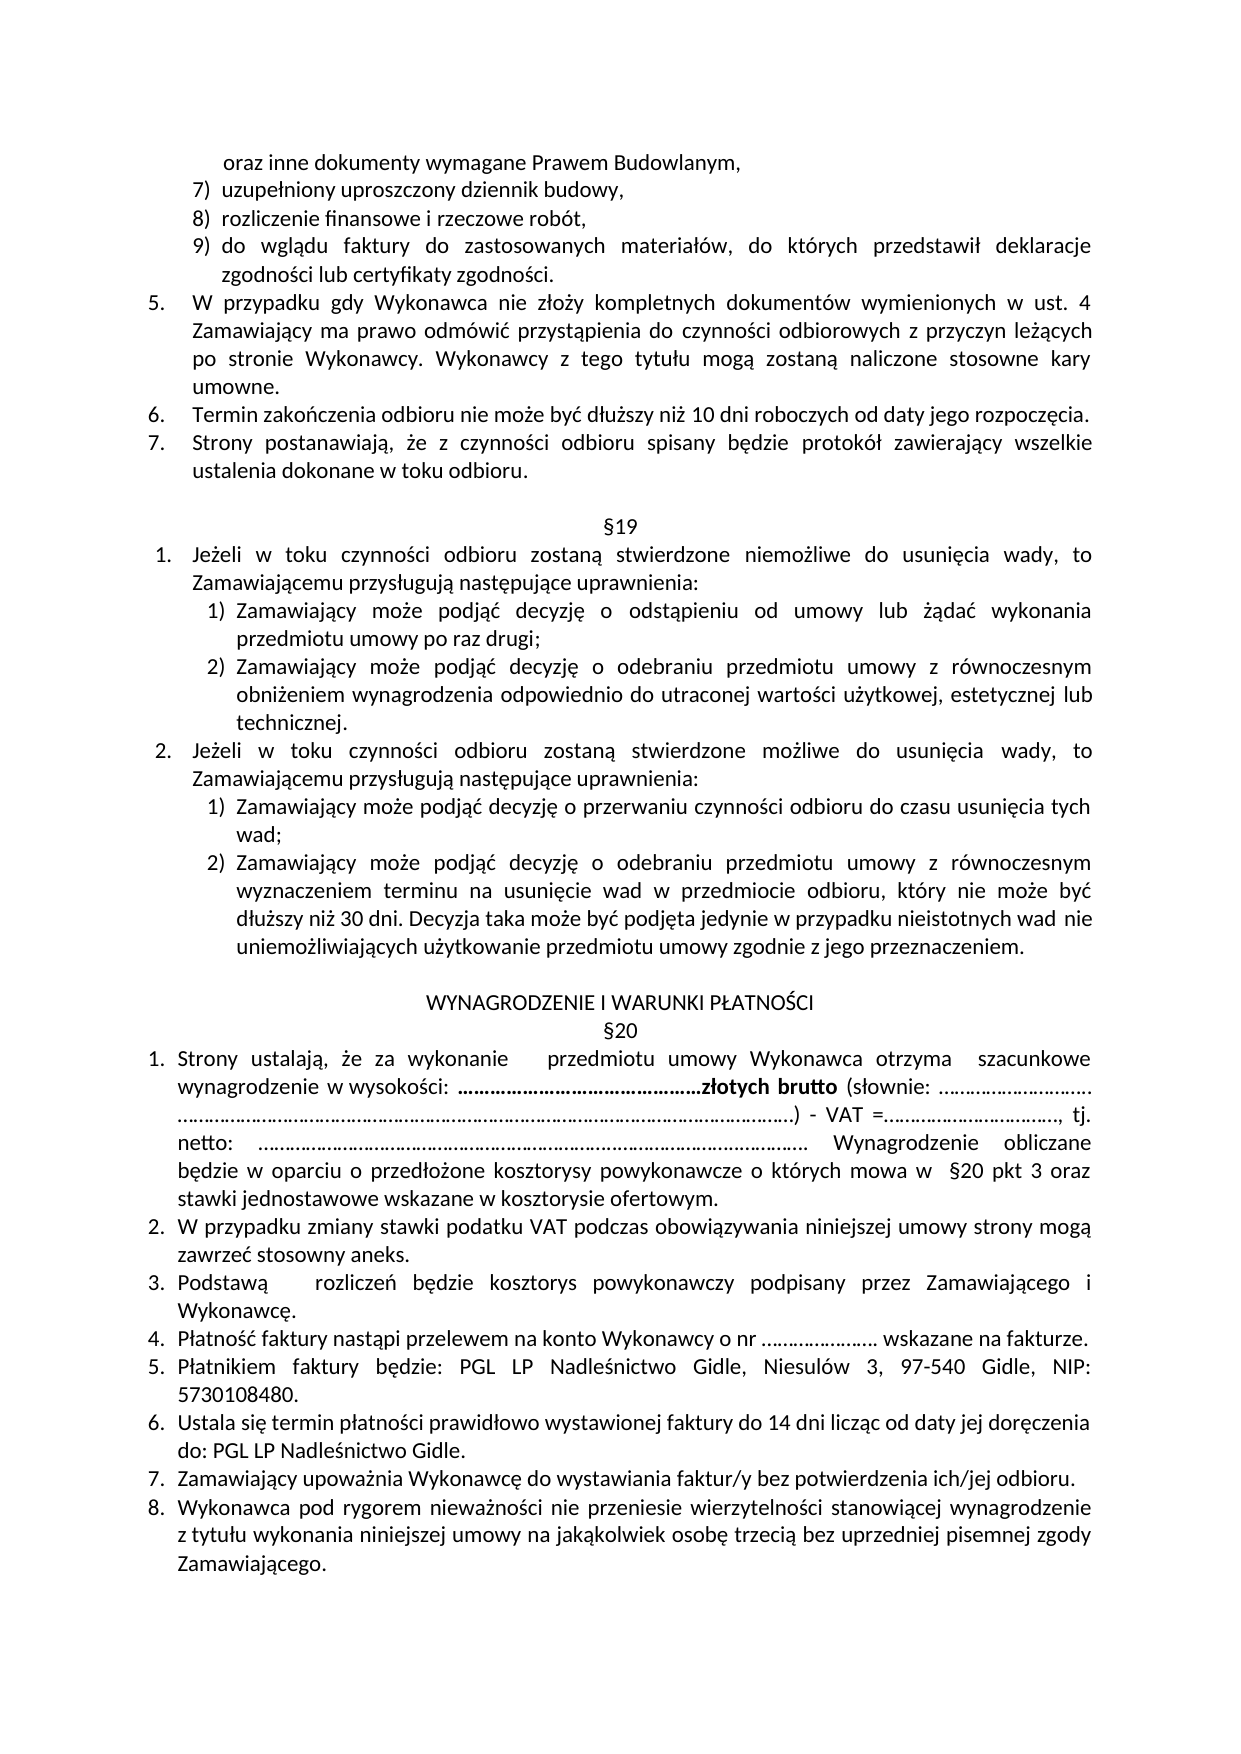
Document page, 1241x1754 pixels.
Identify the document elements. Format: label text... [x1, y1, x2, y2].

list Podstawą rozliczeń będzie kosztorys powykonawczy podpisany przez Zamawiającego i Wykonawcę. [148, 1268, 1093, 1324]
list Zamawiający może podjąć decyzję o odebraniu przedmiotu umowy z równoczesnym wyznaczeniem terminu na usunięcie wad w przedmiocie odbioru, który nie może być dłuższy niż 30 dni. Decyzja taka może być podjęta jedynie w przypadku nieistotnych wad nie uniemożliwiających użytkowanie przedmiotu umowy zgodnie z jego przeznaczeniem. [207, 848, 1093, 960]
list Jeżeli w toku czynności odbioru zostaną stwierdzone możliwe do usunięcia wady, to Zamawiającemu przysługują następujące uprawnienia: [154, 736, 1093, 792]
text WYNAGRODZENIE I WARUNKI PŁATNOŚCI [148, 988, 1093, 1016]
text §19 [148, 512, 1093, 540]
list Ustala się termin płatności prawidłowo wystawionej faktury do 14 dni licząc od daty jej doręczenia do: PGL LP Nadleśnictwo Gidle. [148, 1408, 1093, 1464]
list Płatność faktury nastąpi przelewem na konto Wykonawcy o nr …………………. wskazane na fakturze. [148, 1324, 1093, 1352]
list Strony ustalają, że za wykonanie przedmiotu umowy Wykonawca otrzyma szacunkowe wynagrodzenie w wysokości: ………………………………………złotych brutto (słownie: ………………………..………………………………………………………………………………………………………) - VAT =……………………………, tj. netto: …………………………………………………………..…………………..…………. Wynagrodzenie obliczane będzie w oparciu o przedłożone kosztorysy powykonawcze o których mowa w §20 pkt 3 oraz stawki jednostawowe wskazane w kosztorysie ofertowym. [148, 1044, 1093, 1212]
list Płatnikiem faktury będzie: PGL LP Nadleśnictwo Gidle, Niesulów 3, 97-540 Gidle, NIP: 5730108480. [148, 1352, 1093, 1408]
list Zamawiający upoważnia Wykonawcę do wystawiania faktur/y bez potwierdzenia ich/jej odbioru. [148, 1464, 1093, 1493]
list Termin zakończenia odbioru nie może być dłuższy niż 10 dni roboczych od daty jego rozpoczęcia. [148, 400, 1093, 428]
list do wglądu faktury do zastosowanych materiałów, do których przedstawił deklaracje zgodności lub certyfikaty zgodności. [192, 232, 1093, 288]
list Strony postanawiają, że z czynności odbioru spisany będzie protokół zawierający wszelkie ustalenia dokonane w toku odbioru. [148, 428, 1093, 484]
list rozliczenie finansowe i rzeczowe robót, [192, 204, 1093, 232]
list Wykonawca pod rygorem nieważności nie przeniesie wierzytelności stanowiącej wynagrodzenie z tytułu wykonania niniejszej umowy na jakąkolwiek osobę trzecią bez uprzedniej pisemnej zgody Zamawiającego. [148, 1493, 1093, 1577]
list Zamawiający może podjąć decyzję o odebraniu przedmiotu umowy z równoczesnym obniżeniem wynagrodzenia odpowiednio do utraconej wartości użytkowej, estetycznej lub technicznej. [207, 652, 1093, 736]
text oraz inne dokumenty wymagane Prawem Budowlanym, [192, 148, 1093, 176]
list W przypadku gdy Wykonawca nie złoży kompletnych dokumentów wymienionych w ust. 4 Zamawiający ma prawo odmówić przystąpienia do czynności odbiorowych z przyczyn leżących po stronie Wykonawcy. Wykonawcy z tego tytułu mogą zostaną naliczone stosowne kary umowne. [148, 288, 1093, 400]
list Zamawiający może podjąć decyzję o odstąpieniu od umowy lub żądać wykonania przedmiotu umowy po raz drugi; [207, 596, 1093, 652]
list Zamawiający może podjąć decyzję o przerwaniu czynności odbioru do czasu usunięcia tych wad; [207, 792, 1093, 848]
text §20 [148, 1016, 1093, 1044]
list W przypadku zmiany stawki podatku VAT podczas obowiązywania niniejszej umowy strony mogą zawrzeć stosowny aneks. [148, 1212, 1093, 1268]
list Jeżeli w toku czynności odbioru zostaną stwierdzone niemożliwe do usunięcia wady, to Zamawiającemu przysługują następujące uprawnienia: [154, 540, 1093, 596]
list uzupełniony uproszczony dziennik budowy, [192, 176, 1093, 204]
